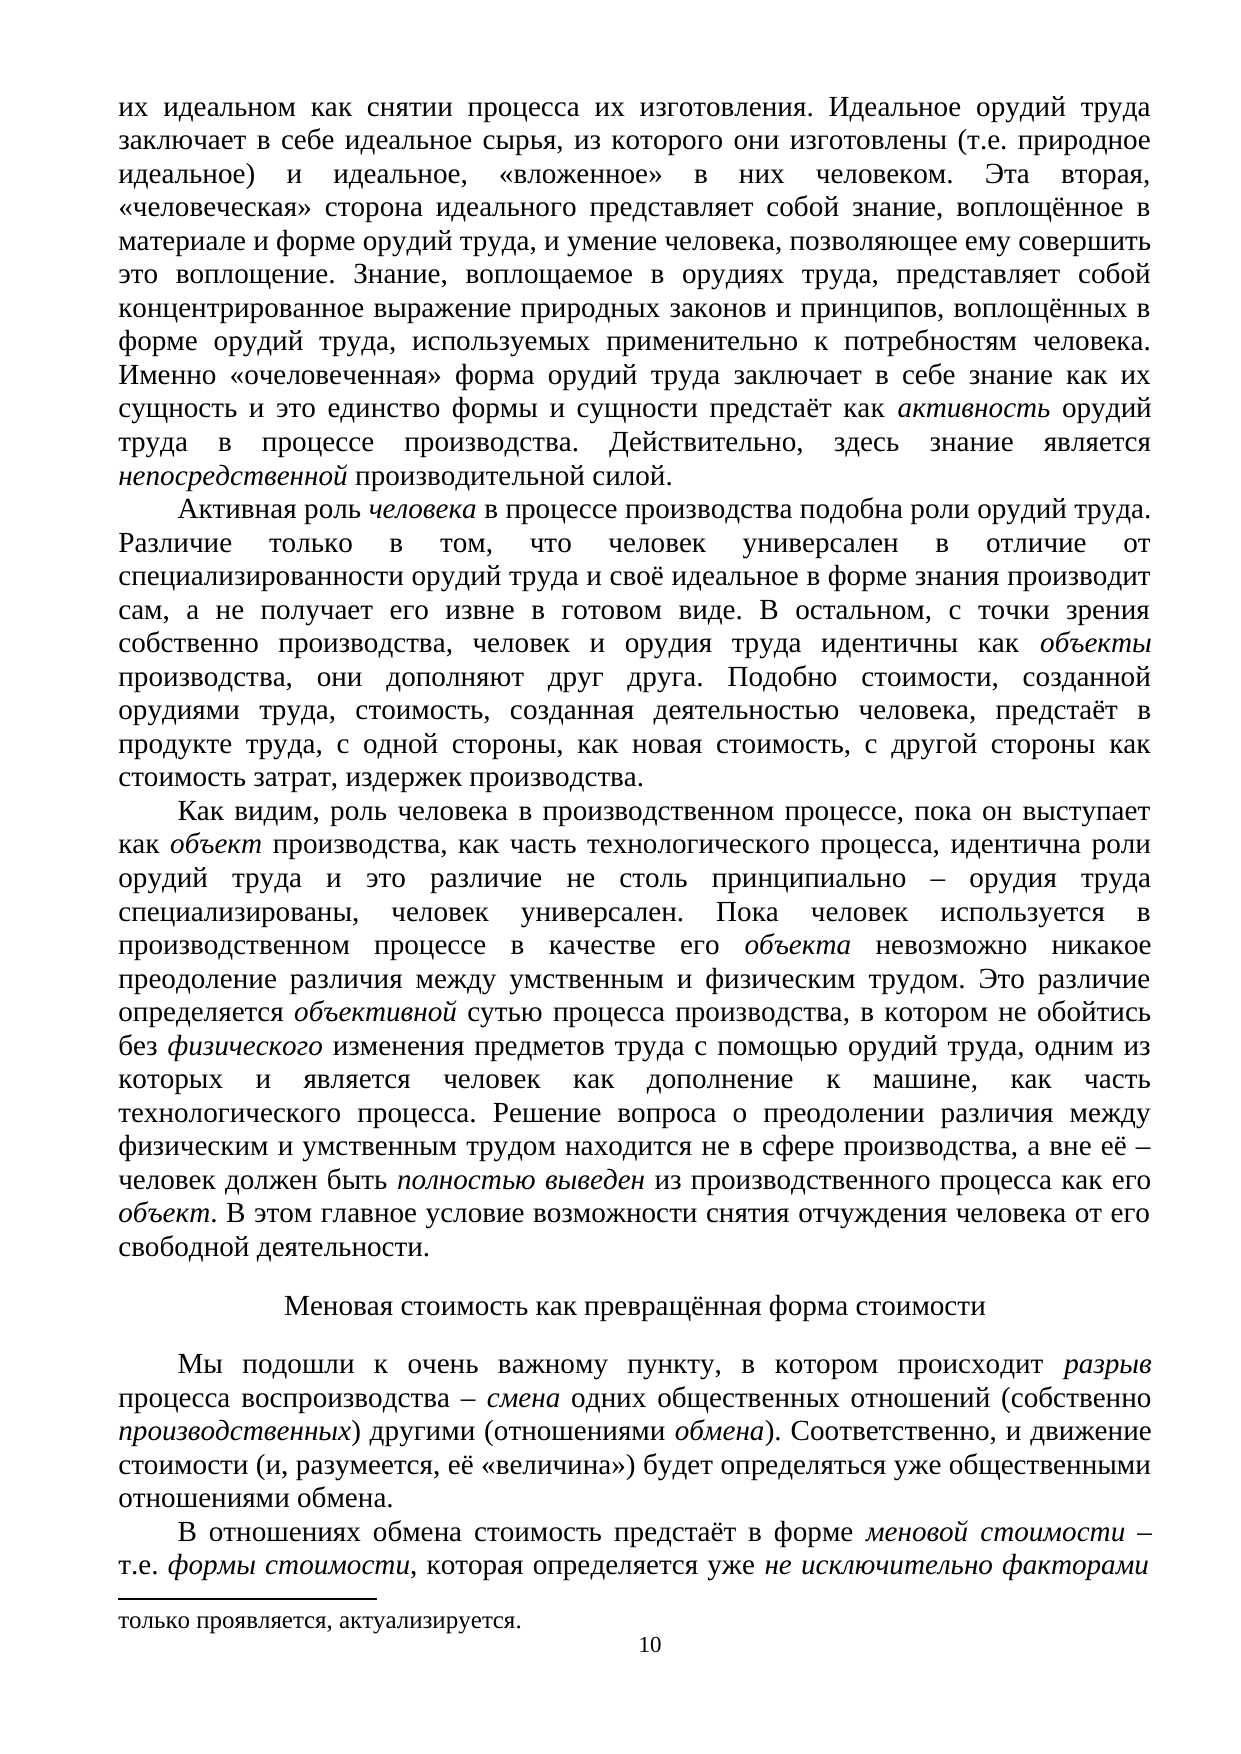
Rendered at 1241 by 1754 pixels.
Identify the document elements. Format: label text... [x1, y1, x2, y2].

text Мы подошли к очень важному пункту, в котором происходит разрыв процесса воспроизводства – смена одних общественных отношений (собственно производственных) другими (отношениями обмена). Соответственно, и движение стоимости (и, разумеется, её «величина») будет определяться уже общественными отношениями обмена. [118, 1346, 1152, 1514]
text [118, 1514, 1152, 1581]
text Как видим, роль человека в производственном процессе, пока он выступает как объект производства, как часть технологического процесса, идентична роли орудий труда и это различие не столь принципиально – орудия труда специализированы, человек универсален. Пока человек используется в производственном процессе в качестве его объекта невозможно никакое преодоление различия между умственным и физическим трудом. Это различие определяется объективной сутью процесса производства, в котором не обойтись без физического изменения предметов труда с помощью орудий труда, одним из которых и является человек как дополнение к машине, как часть технологического процесса. Решение вопроса о преодолении различия между физическим и умственным трудом находится не в сфере производства, а вне её – человек должен быть полностью выведен из производственного процесса как его объект. В этом главное условие возможности снятия отчуждения человека от его свободной деятельности. [118, 793, 1152, 1263]
subtitle Меновая стоимость как превращённая форма стоимости [118, 1288, 1152, 1321]
text Активная роль человека в процессе производства подобна роли орудий труда. Различие только в том, что человек универсален в отличие от специализированности орудий труда и своё идеальное в форме знания производит сам, а не получает его извне в готовом виде. В остальном, с точки зрения собственно производства, человек и орудия труда идентичны как объекты производства, они дополняют друг друга. Подобно стоимости, созданной орудиями труда, стоимость, созданная деятельностью человека, предстаёт в продукте труда, с одной стороны, как новая стоимость, с другой стороны как стоимость затрат, издержек производства. [118, 491, 1152, 793]
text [118, 89, 1152, 491]
